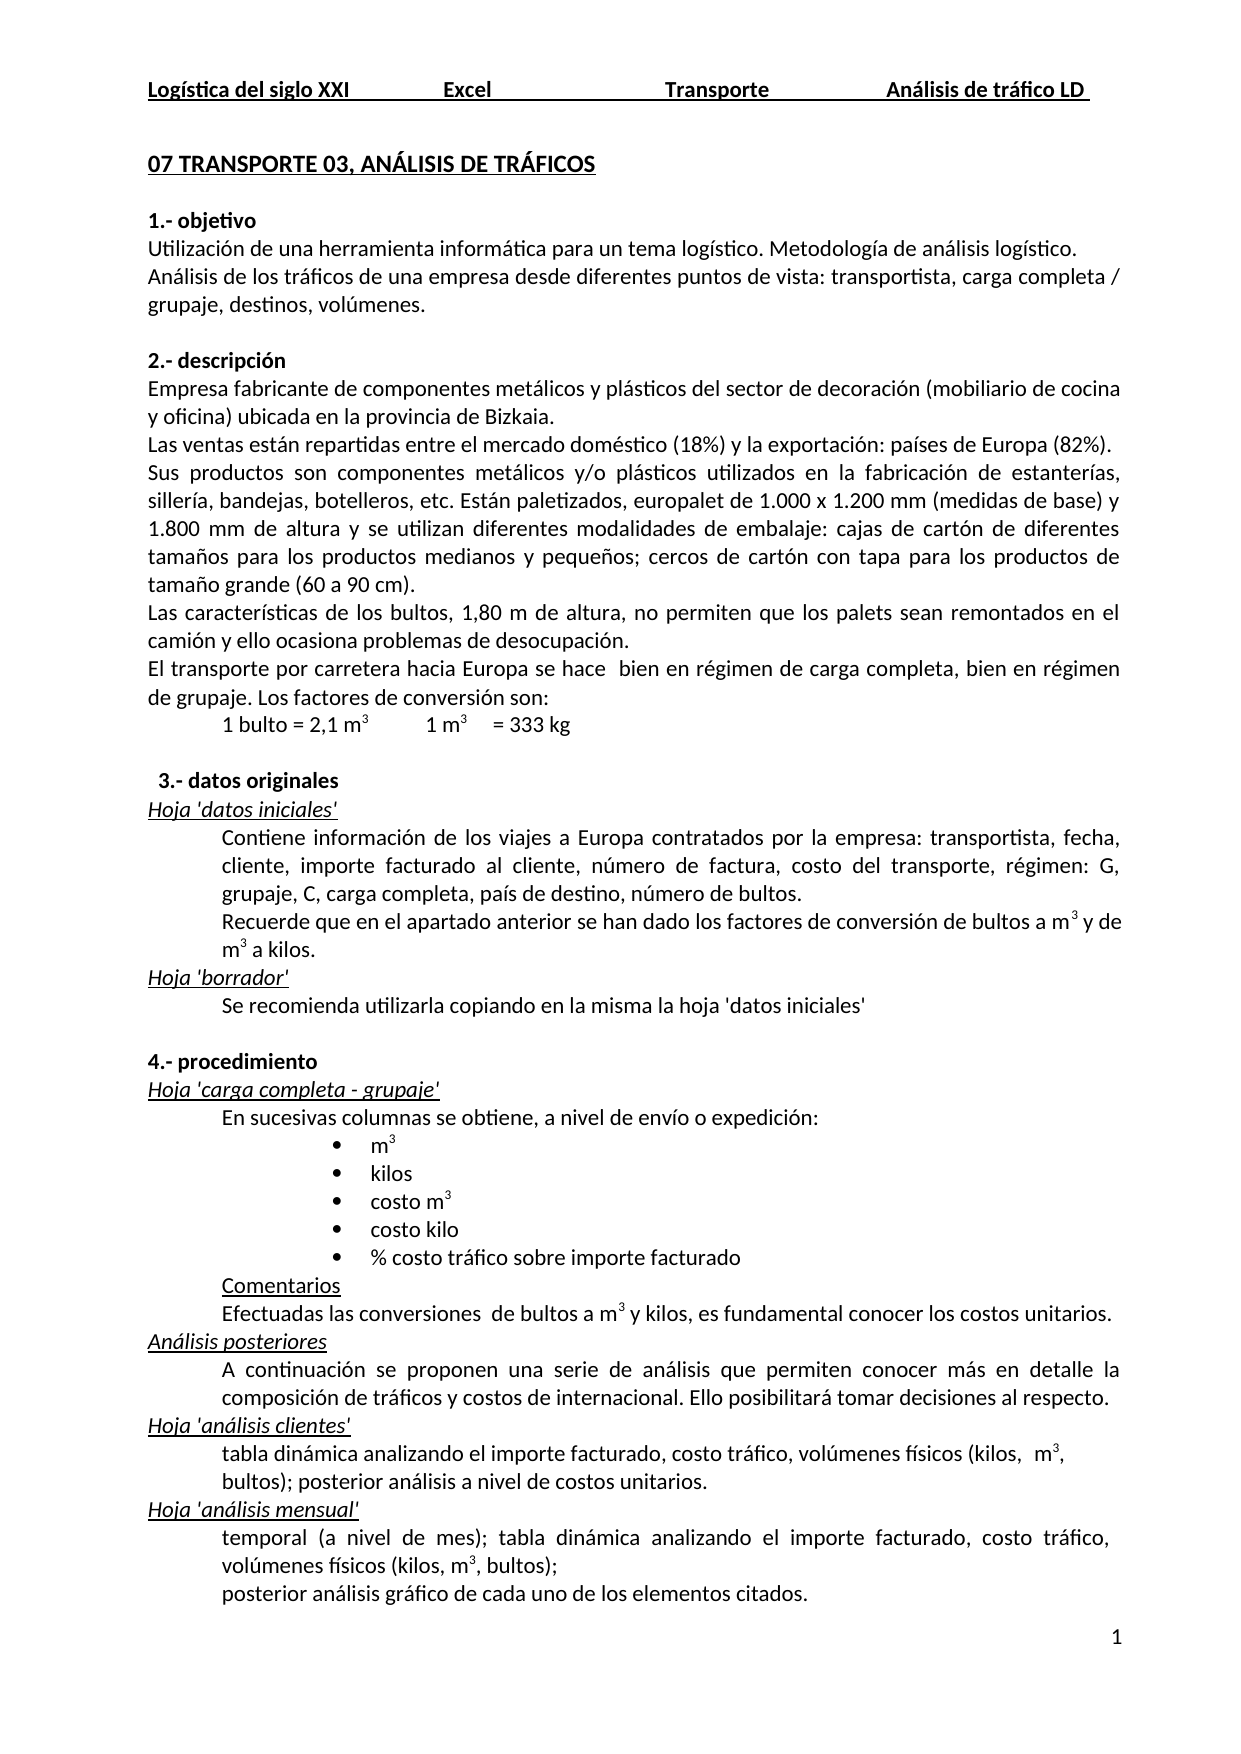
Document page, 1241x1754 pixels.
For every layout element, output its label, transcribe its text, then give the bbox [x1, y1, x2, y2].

text El transporte por carretera hacia Europa se hace bien en régimen de carga completa, bien en régimen de grupaje. Los factores de conversión son: [148, 654, 1122, 711]
text Análisis posteriores [148, 1327, 1122, 1355]
text Las ventas están repartidas entre el mercado doméstico (18%) y la exportación: países de Europa (82%). [148, 430, 1122, 458]
text Hoja 'análisis clientes' [148, 1411, 1122, 1439]
list 1.- objetivo [148, 206, 1122, 234]
list m3 [333, 1131, 1122, 1159]
text tabla dinámica analizando el importe facturado, costo tráfico, volúmenes físicos (kilos, m3, bultos); posterior análisis a nivel de costos unitarios. [148, 1439, 1122, 1495]
text Análisis de los tráficos de una empresa desde diferentes puntos de vista: transportista, carga completa / grupaje, destinos, volúmenes. [148, 262, 1122, 318]
text 3.- datos originales [148, 767, 1122, 795]
text 4.- procedimiento [148, 1047, 1122, 1075]
list % costo tráfico sobre importe facturado [333, 1243, 1122, 1271]
text A continuación se proponen una serie de análisis que permiten conocer más en detalle la composición de tráficos y costos de internacional. Ello posibilitará tomar decisiones al respecto. [222, 1355, 1122, 1411]
text Empresa fabricante de componentes metálicos y plásticos del sector de decoración (mobiliario de cocina y oficina) ubicada en la provincia de Bizkaia. [148, 374, 1122, 430]
text Efectuadas las conversiones de bultos a m3 y kilos, es fundamental conocer los costos unitarios. [222, 1299, 1122, 1327]
text Se recomienda utilizarla copiando en la misma la hoja 'datos iniciales' [222, 991, 1122, 1019]
list 2.- descripción [148, 346, 1122, 374]
text Utilización de una herramienta informática para un tema logístico. Metodología de análisis logístico. [148, 234, 1122, 262]
text 07 TRANSPORTE 03, ANÁLISIS DE TRÁFICOS [148, 148, 1122, 178]
text Hoja 'carga completa - grupaje' [148, 1075, 1122, 1103]
text Contiene información de los viajes a Europa contratados por la empresa: transportista, fecha, cliente, importe facturado al cliente, número de factura, costo del transporte, régimen: G, grupaje, C, carga completa, país de destino, número de bultos. [222, 823, 1122, 907]
text temporal (a nivel de mes); tabla dinámica analizando el importe facturado, costo tráfico, volúmenes físicos (kilos, m3, bultos); [148, 1523, 1122, 1579]
text 1 bulto = 2,1 m3 1 m3 = 333 kg [148, 711, 1122, 739]
text Sus productos son componentes metálicos y/o plásticos utilizados en la fabricación de estanterías, sillería, bandejas, botelleros, etc. Están paletizados, europalet de 1.000 x 1.200 mm (medidas de base) y 1.800 mm de altura y se utilizan diferentes modalidades de embalaje: cajas de cartón de diferentes tamaños para los productos medianos y pequeños; cercos de cartón con tapa para los productos de tamaño grande (60 a 90 cm). [148, 458, 1122, 598]
text Hoja 'datos iniciales' [148, 795, 1122, 823]
text Comentarios [222, 1271, 1122, 1299]
text En sucesivas columnas se obtiene, a nivel de envío o expedición: [222, 1103, 1122, 1131]
text Hoja 'análisis mensual' [148, 1495, 1122, 1523]
list costo m3 [333, 1187, 1122, 1215]
text Hoja 'borrador' [148, 963, 1122, 991]
list costo kilo [333, 1215, 1122, 1243]
text posterior análisis gráfico de cada uno de los elementos citados. [222, 1579, 1122, 1607]
text Las características de los bultos, 1,80 m de altura, no permiten que los palets sean remontados en el camión y ello ocasiona problemas de desocupación. [148, 598, 1122, 654]
list kilos [333, 1159, 1122, 1187]
text Recuerde que en el apartado anterior se han dado los factores de conversión de bultos a m3 y de m3 a kilos. [222, 907, 1122, 963]
